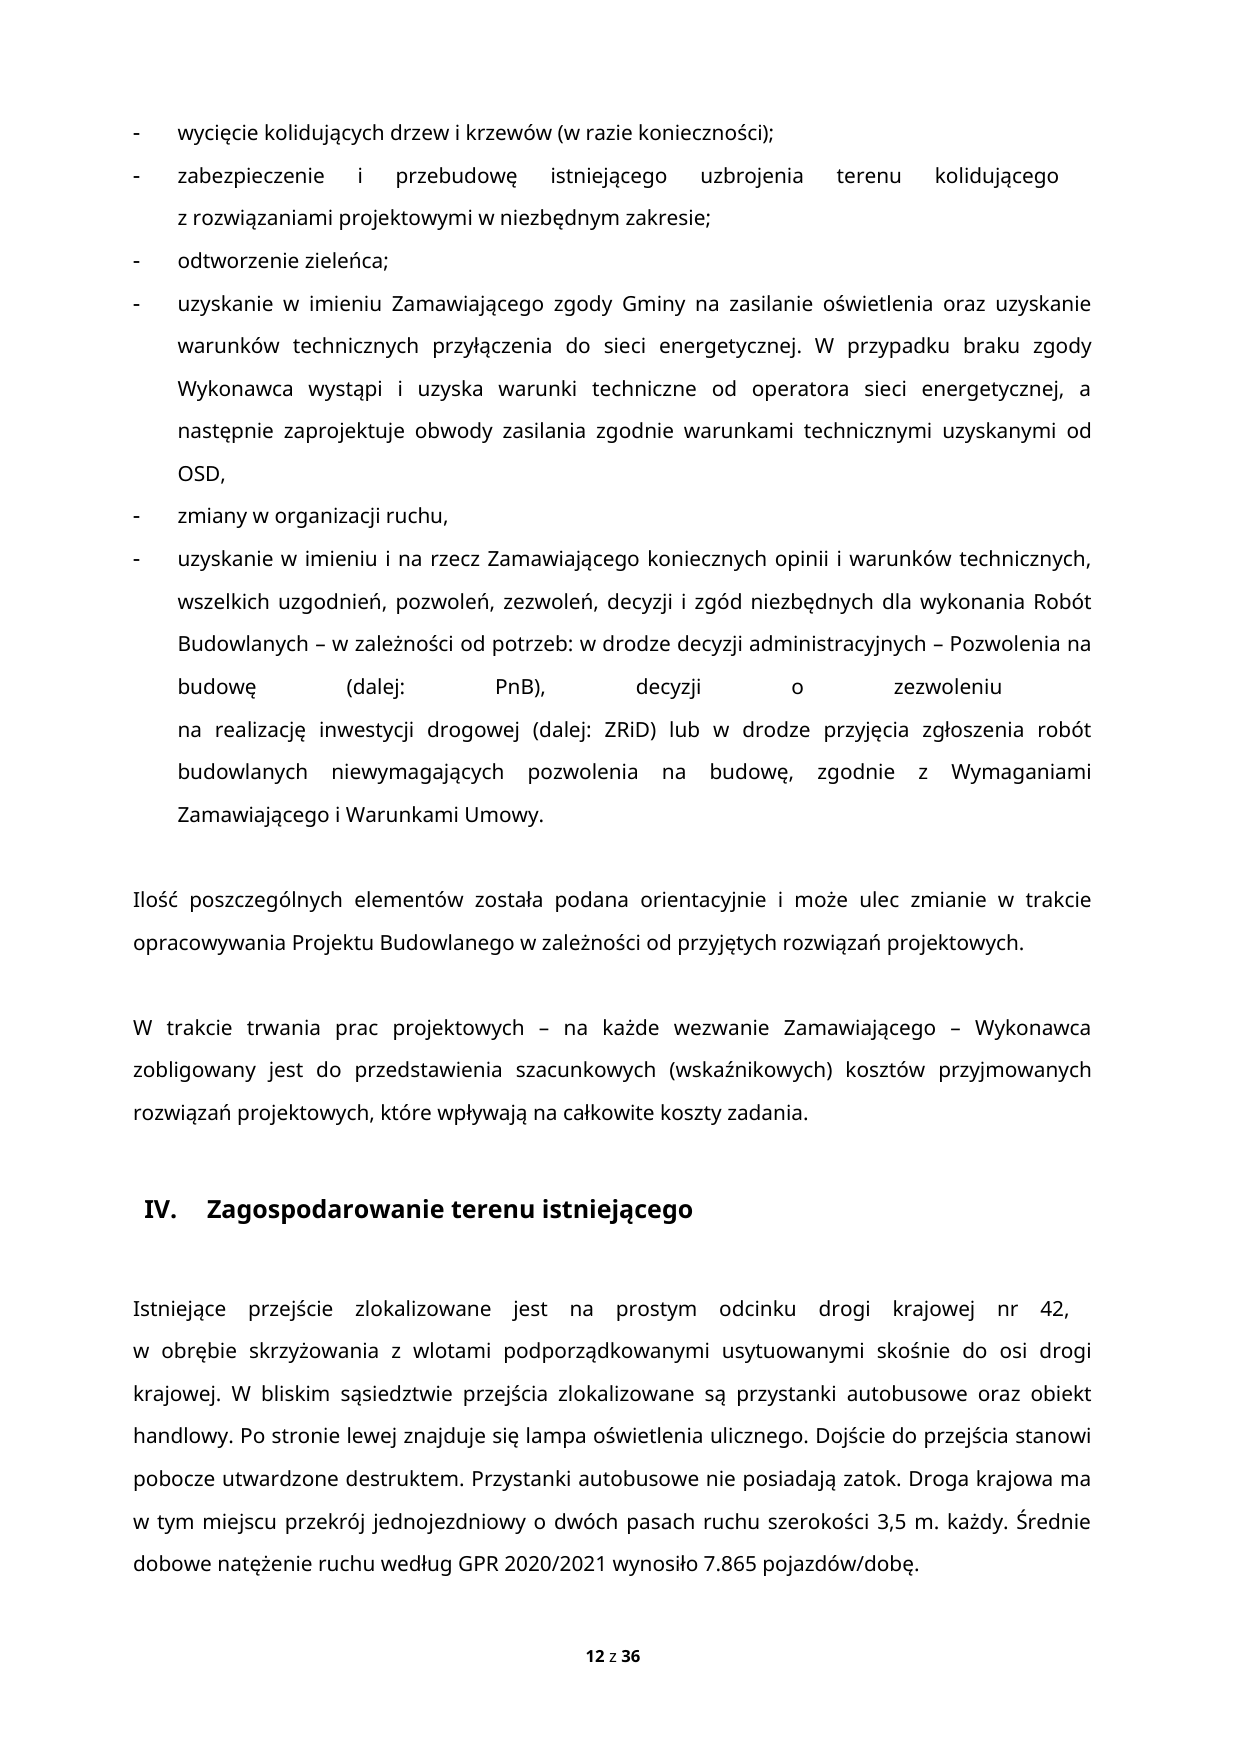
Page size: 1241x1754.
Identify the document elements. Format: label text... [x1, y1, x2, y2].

text Ilość poszczególnych elementów została podana orientacyjnie i może ulec zmianie w trakcie opracowywania Projektu Budowlanego w zależności od przyjętych rozwiązań projektowych. [133, 885, 1093, 956]
list Istniejące przejście zlokalizowane jest na prostym odcinku drogi krajowej nr 42, w obrębie skrzyżowania z wlotami podporządkowanymi usytuowanymi skośnie do osi drogi krajowej. W bliskim sąsiedztwie przejścia zlokalizowane są przystanki autobusowe oraz obiekt handlowy. Po stronie lewej znajduje się lampa oświetlenia ulicznego. Dojście do przejścia stanowi pobocze utwardzone destruktem. Przystanki autobusowe nie posiadają zatok. Droga krajowa ma w tym miejscu przekrój jednojezdniowy o dwóch pasach ruchu szerokości 3,5 m. każdy. Średnie dobowe natężenie ruchu według GPR 2020/2021 wynosiło 7.865 pojazdów/dobę. [133, 1294, 1093, 1578]
list odtworzenie zieleńca; [133, 246, 1093, 274]
list wycięcie kolidujących drzew i krzewów (w razie konieczności); [133, 118, 1093, 147]
list zmiany w organizacji ruchu, [133, 502, 1093, 530]
list uzyskanie w imieniu i na rzecz Zamawiającego koniecznych opinii i warunków technicznych, wszelkich uzgodnień, pozwoleń, zezwoleń, decyzji i zgód niezbędnych dla wykonania Robót Budowlanych – w zależności od potrzeb: w drodze decyzji administracyjnych – Pozwolenia na budowę (dalej: PnB), decyzji o zezwoleniu na realizację inwestycji drogowej (dalej: ZRiD) lub w drodze przyjęcia zgłoszenia robót budowlanych niewymagających pozwolenia na budowę, zgodnie z Wymaganiami Zamawiającego i Warunkami Umowy. [133, 544, 1093, 828]
list uzyskanie w imieniu Zamawiającego zgody Gminy na zasilanie oświetlenia oraz uzyskanie warunków technicznych przyłączenia do sieci energetycznej. W przypadku braku zgody Wykonawca wystąpi i uzyska warunki techniczne od operatora sieci energetycznej, a następnie zaprojektuje obwody zasilania zgodnie warunkami technicznymi uzyskanymi od OSD, [133, 289, 1093, 487]
text W trakcie trwania prac projektowych – na każde wezwanie Zamawiającego – Wykonawca zobligowany jest do przedstawienia szacunkowych (wskaźnikowych) kosztów przyjmowanych rozwiązań projektowych, które wpływają na całkowite koszty zadania. [133, 1013, 1093, 1127]
list zabezpieczenie i przebudowę istniejącego uzbrojenia terenu kolidującego z rozwiązaniami projektowymi w niezbędnym zakresie; [133, 161, 1093, 232]
list Zagospodarowanie terenu istniejącego [177, 1192, 1093, 1226]
